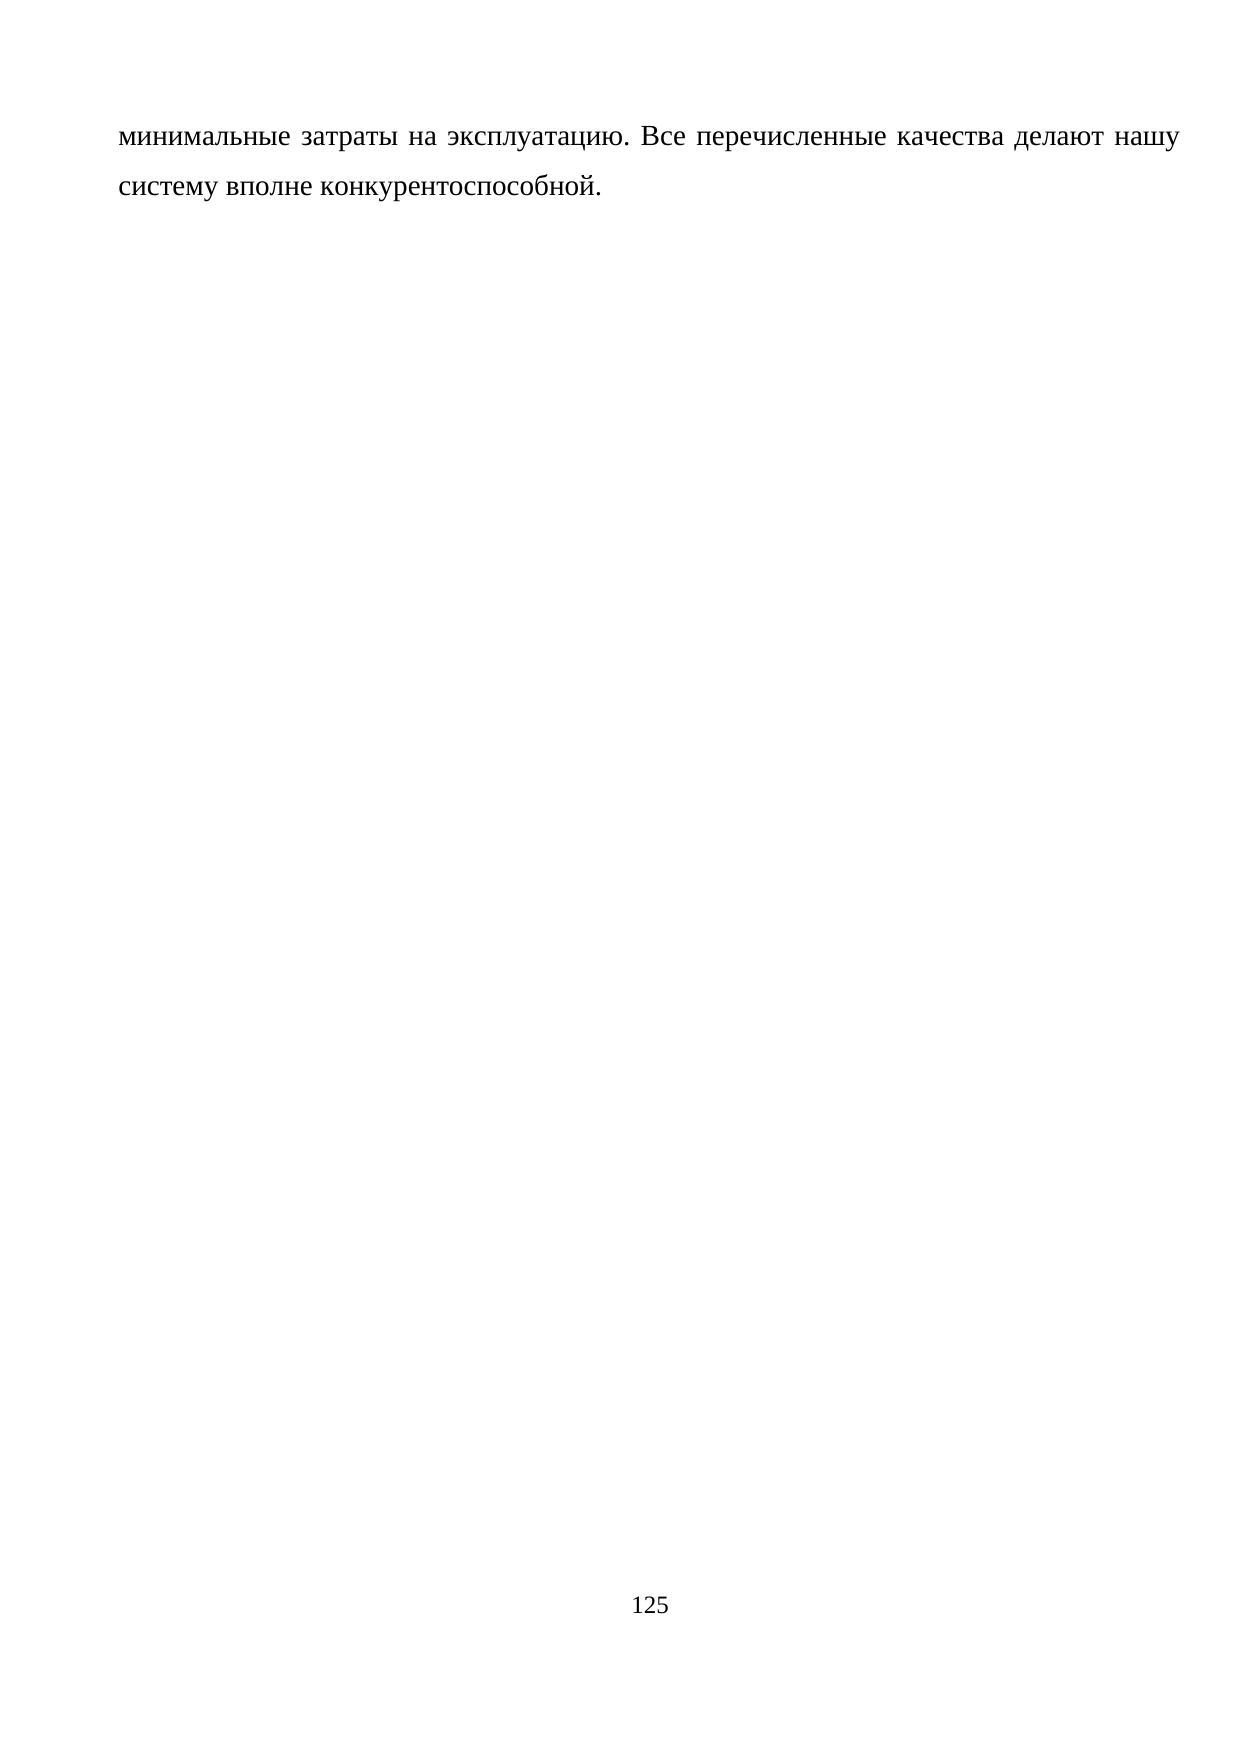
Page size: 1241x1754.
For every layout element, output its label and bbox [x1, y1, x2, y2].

text [118, 118, 1181, 202]
